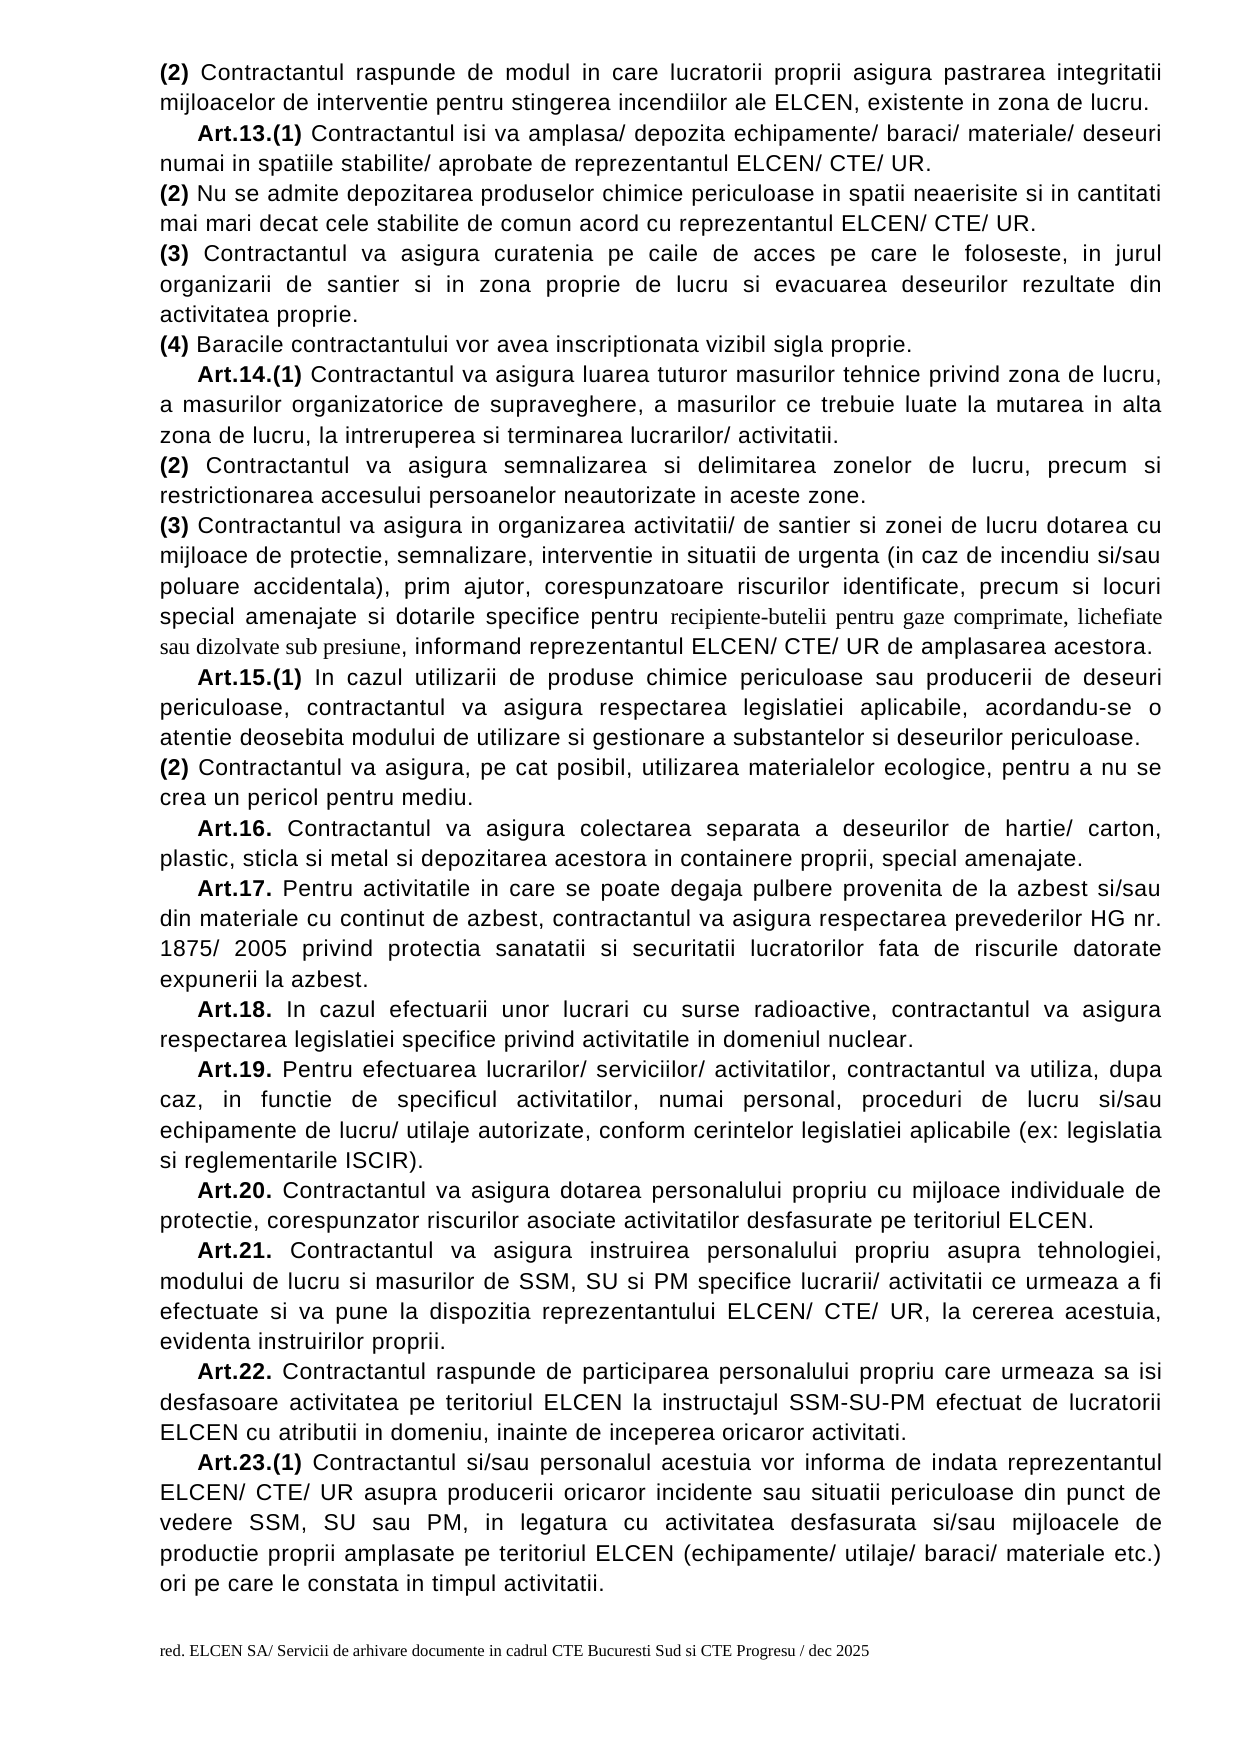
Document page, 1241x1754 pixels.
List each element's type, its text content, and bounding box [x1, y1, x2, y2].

text (3) Contractantul va asigura curatenia pe caile de acces pe care le foloseste, in jurul organizarii de santier si in zona proprie de lucru si evacuarea deseurilor rezultate din activitatea proprie. [159, 240, 1163, 327]
text (2) Nu se admite depozitarea produselor chimice periculoase in spatii neaerisite si in cantitati mai mari decat cele stabilite de comun acord cu reprezentantul ELCEN/ CTE/ UR. [159, 180, 1163, 236]
text Art.17. Pentru activitatile in care se poate degaja pulbere provenita de la azbest si/sau din materiale cu continut de azbest, contractantul va asigura respectarea prevederilor HG nr. 1875/ 2005 privind protectia sanatatii si securitatii lucratorilor fata de riscurile datorate expunerii la azbest. [159, 875, 1163, 992]
text Art.23.(1) Contractantul si/sau personalul acestuia vor informa de indata reprezentantul ELCEN/ CTE/ UR asupra producerii oricaror incidente sau situatii periculoase din punct de vedere SSM, SU sau PM, in legatura cu activitatea desfasurata si/sau mijloacele de productie proprii amplasate pe teritoriul ELCEN (echipamente/ utilaje/ baraci/ materiale etc.) ori pe care le constata in timpul activitatii. [159, 1449, 1163, 1596]
text Art.20. Contractantul va asigura dotarea personalului propriu cu mijloace individuale de protectie, corespunzator riscurilor asociate activitatilor desfasurate pe teritoriul ELCEN. [159, 1177, 1163, 1234]
text (2) Contractantul raspunde de modul in care lucratorii proprii asigura pastrarea integritatii mijloacelor de interventie pentru stingerea incendiilor ale ELCEN, existente in zona de lucru. [159, 59, 1163, 116]
text Art.18. In cazul efectuarii unor lucrari cu surse radioactive, contractantul va asigura respectarea legislatiei specifice privind activitatile in domeniul nuclear. [159, 996, 1163, 1052]
text (4) Baracile contractantului vor avea inscriptionata vizibil sigla proprie. [159, 331, 1163, 357]
text Art.15.(1) In cazul utilizarii de produse chimice periculoase sau producerii de deseuri periculoase, contractantul va asigura respectarea legislatiei aplicabile, acordandu-se o atentie deosebita modului de utilizare si gestionare a substantelor si deseurilor periculoase. [159, 663, 1163, 750]
text (3) Contractantul va asigura in organizarea activitatii/ de santier si zonei de lucru dotarea cu mijloace de protectie, semnalizare, interventie in situatii de urgenta (in caz de incendiu si/sau poluare accidentala), prim ajutor, corespunzatoare riscurilor identificate, precum si locuri special amenajate si dotarile specifice pentru recipiente-butelii pentru gaze comprimate, lichefiate sau dizolvate sub presiune, informand reprezentantul ELCEN/ CTE/ UR de amplasarea acestora. [159, 512, 1163, 659]
text (2) Contractantul va asigura semnalizarea si delimitarea zonelor de lucru, precum si restrictionarea accesului persoanelor neautorizate in aceste zone. [159, 452, 1163, 508]
text Art.21. Contractantul va asigura instruirea personalului propriu asupra tehnologiei, modului de lucru si masurilor de SSM, SU si PM specifice lucrarii/ activitatii ce urmeaza a fi efectuate si va pune la dispozitia reprezentantului ELCEN/ CTE/ UR, la cererea acestuia, evidenta instruirilor proprii. [159, 1237, 1163, 1354]
text Art.14.(1) Contractantul va asigura luarea tuturor masurilor tehnice privind zona de lucru, a masurilor organizatorice de supraveghere, a masurilor ce trebuie luate la mutarea in alta zona de lucru, la intreruperea si terminarea lucrarilor/ activitatii. [159, 361, 1163, 448]
text Art.13.(1) Contractantul isi va amplasa/ depozita echipamente/ baraci/ materiale/ deseuri numai in spatiile stabilite/ aprobate de reprezentantul ELCEN/ CTE/ UR. [159, 119, 1163, 176]
text Art.19. Pentru efectuarea lucrarilor/ serviciilor/ activitatilor, contractantul va utiliza, dupa caz, in functie de specificul activitatilor, numai personal, proceduri de lucru si/sau echipamente de lucru/ utilaje autorizate, conform cerintelor legislatiei aplicabile (ex: legislatia si reglementarile ISCIR). [159, 1056, 1163, 1173]
text Art.22. Contractantul raspunde de participarea personalului propriu care urmeaza sa isi desfasoare activitatea pe teritoriul ELCEN la instructajul SSM-SU-PM efectuat de lucratorii ELCEN cu atributii in domeniu, inainte de inceperea oricaror activitati. [159, 1358, 1163, 1445]
text (2) Contractantul va asigura, pe cat posibil, utilizarea materialelor ecologice, pentru a nu se crea un pericol pentru mediu. [159, 754, 1163, 811]
text Art.16. Contractantul va asigura colectarea separata a deseurilor de hartie/ carton, plastic, sticla si metal si depozitarea acestora in containere proprii, special amenajate. [159, 814, 1163, 871]
